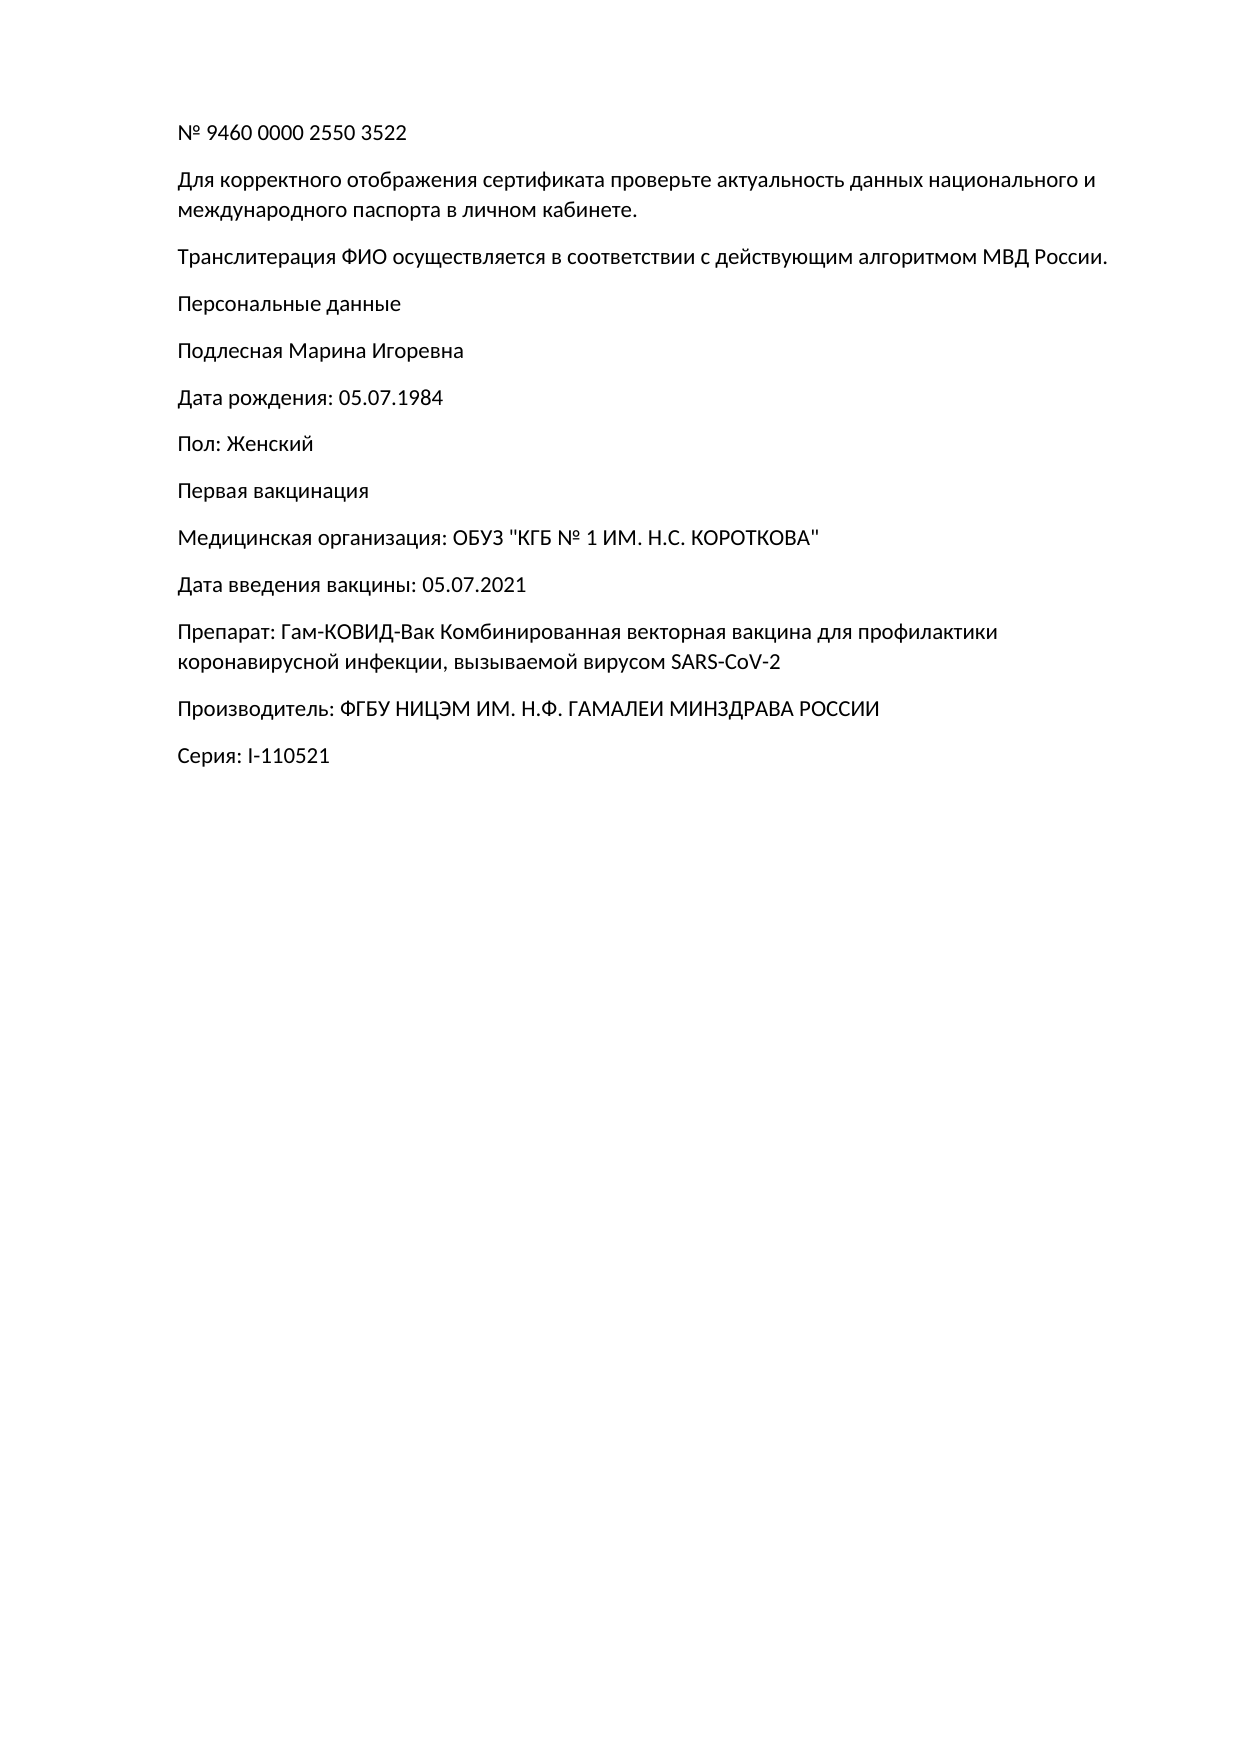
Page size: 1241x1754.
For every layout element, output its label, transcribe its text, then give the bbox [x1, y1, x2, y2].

text Серия: I-110521 [177, 741, 1152, 769]
text № 9460 0000 2550 3522 [177, 118, 1152, 146]
text Первая вакцинация [177, 476, 1152, 504]
text Персональные данные [177, 289, 1152, 317]
text Препарат: Гам-КОВИД-Вак Комбинированная векторная вакцина для профилактики коронавирусной инфекции, вызываемой вирусом SARS-CoV-2 [177, 617, 1152, 675]
text Дата введения вакцины: 05.07.2021 [177, 570, 1152, 598]
text Пол: Женский [177, 429, 1152, 458]
text Медицинская организация: ОБУЗ "КГБ № 1 ИМ. Н.С. КОРОТКОВА" [177, 523, 1152, 551]
text Подлесная Марина Игоревна [177, 336, 1152, 364]
text Для корректного отображения сертификата проверьте актуальность данных национального и международного паспорта в личном кабинете. [177, 165, 1152, 223]
text Дата рождения: 05.07.1984 [177, 383, 1152, 411]
text Производитель: ФГБУ НИЦЭМ ИМ. Н.Ф. ГАМАЛЕИ МИНЗДРАВА РОССИИ [177, 694, 1152, 722]
text Транслитерация ФИО осуществляется в соответствии с действующим алгоритмом МВД России. [177, 242, 1152, 270]
